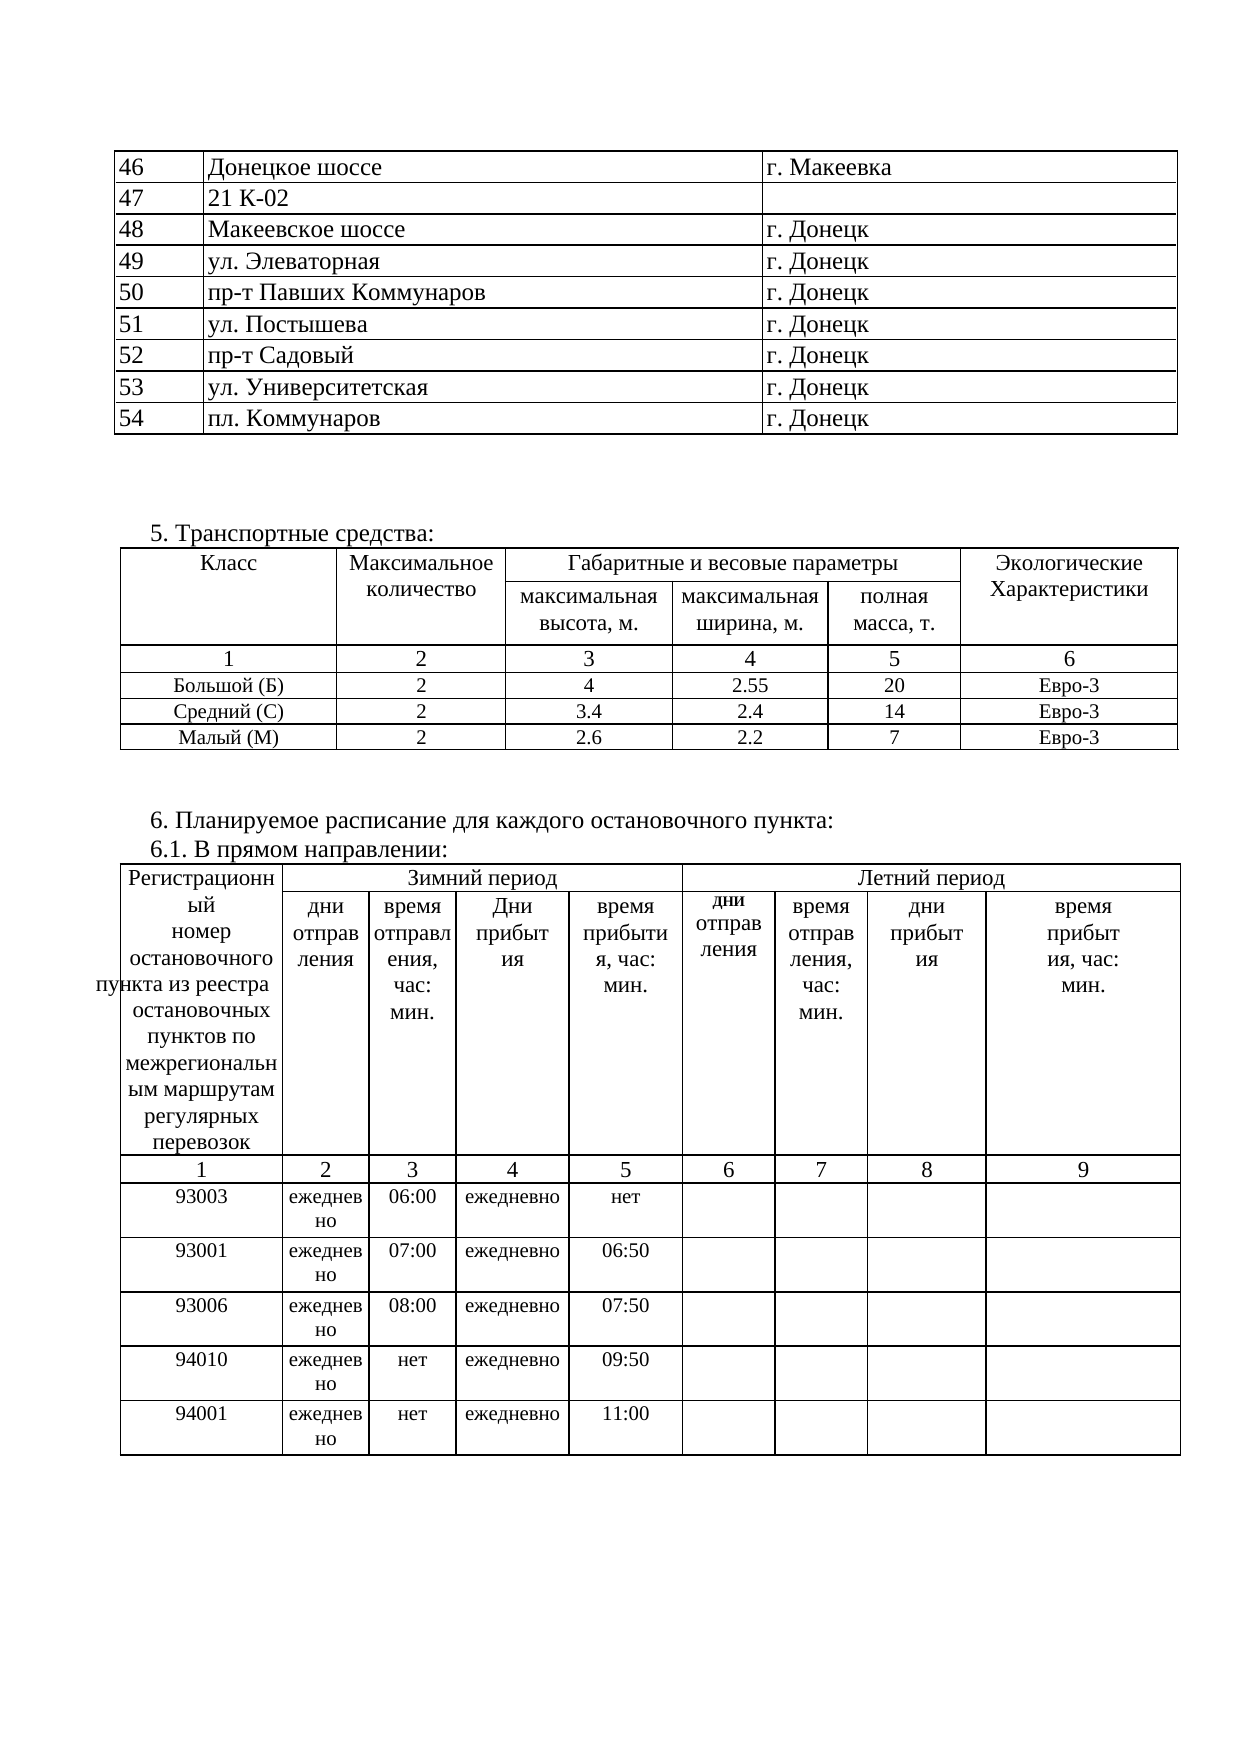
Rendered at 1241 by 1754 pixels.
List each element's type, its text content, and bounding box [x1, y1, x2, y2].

table_cell [776, 1347, 867, 1400]
table_cell [683, 1347, 774, 1400]
table_cell г. Донецк [763, 370, 1177, 402]
table_cell [683, 1238, 774, 1291]
table_cell время отправл ения, час: мин. [370, 892, 455, 1154]
table_header Зимний период [283, 865, 682, 891]
table_cell ул. Университетская [204, 372, 762, 402]
table_cell 7 [829, 725, 960, 749]
table_cell нет [370, 1347, 455, 1400]
table_cell 4 [457, 1156, 568, 1182]
table_cell нет [370, 1401, 455, 1454]
table_cell [987, 1238, 1180, 1291]
table_cell 54 [115, 403, 203, 433]
table_cell 06:00 [370, 1184, 455, 1237]
table_cell максимальная высота, м. [506, 582, 672, 644]
table_cell время отправ ления, час: мин. [776, 892, 867, 1154]
table_cell 5 [829, 646, 960, 672]
table_cell дни прибыт ия [868, 892, 985, 1154]
table_cell 07:50 [570, 1293, 682, 1345]
table_cell 2 [337, 646, 505, 672]
table_header Экологические Характеристики [961, 549, 1177, 644]
table_cell 48 [115, 214, 203, 244]
table_cell 6 [961, 646, 1177, 672]
text 5. Транспортные средства: [150, 518, 1090, 547]
table_cell 20 [829, 673, 960, 697]
table_cell 21 К-02 [204, 183, 762, 213]
table_cell [776, 1184, 867, 1237]
table_cell 52 [115, 340, 203, 370]
table_cell 2 [337, 673, 505, 697]
table_header Регистрационный номер остановочного пункта из реестра остановочных пунктов по межрегиональным маршрутам регулярных перевозок [121, 865, 282, 1154]
table_cell [776, 1293, 867, 1345]
table_cell ежедневно [457, 1184, 568, 1237]
table_cell г. Донецк [763, 307, 1177, 339]
table_cell 2 [283, 1156, 368, 1182]
table_cell 94001 [121, 1401, 282, 1454]
table_cell г. Донецк [763, 276, 1177, 307]
table_cell нет [570, 1184, 682, 1237]
table_cell [868, 1238, 985, 1291]
table_cell 2.6 [506, 725, 672, 749]
table_cell г. Донецк [763, 244, 1177, 276]
table_cell 09:50 [570, 1347, 682, 1400]
table_cell ул. Постышева [204, 309, 762, 339]
table_cell [683, 1293, 774, 1345]
table_cell [868, 1347, 985, 1400]
table_cell Малый (М) [121, 725, 336, 749]
table_cell 93006 [121, 1293, 282, 1345]
table_cell [987, 1293, 1180, 1345]
table_cell [868, 1184, 985, 1237]
table_cell 4 [506, 673, 672, 697]
table_cell время прибыти я, час: мин. [570, 892, 682, 1154]
table_cell время прибыт ия, час: мин. [987, 892, 1180, 1154]
table_cell г. Макеевка [763, 152, 1177, 181]
table_cell г. Донецк [763, 213, 1177, 244]
table_cell пл. Коммунаров [204, 403, 762, 433]
table_cell г. Донецк [763, 402, 1177, 433]
table_cell 07:00 [370, 1238, 455, 1291]
table_cell 7 [776, 1156, 867, 1182]
table_cell ежедневно [457, 1347, 568, 1400]
table_cell ежедневно [283, 1184, 368, 1237]
table_cell [683, 1401, 774, 1454]
table_cell Средний (С) [121, 699, 336, 723]
table_cell 1 [121, 1156, 282, 1182]
table_cell ежедневно [457, 1293, 568, 1345]
table_cell 3.4 [506, 699, 672, 723]
table_cell 46 [115, 152, 203, 181]
table_cell 94010 [121, 1347, 282, 1400]
text 6.1. В прямом направлении: [150, 834, 1090, 863]
table_header Летний период [683, 865, 1180, 891]
table_cell ДНИ отправ ления [683, 892, 774, 1154]
table_cell ул. Элеваторная [204, 246, 762, 276]
table_cell [776, 1401, 867, 1454]
table_cell г. Донецк [763, 339, 1177, 370]
table_cell 3 [506, 646, 672, 672]
table_cell [683, 1184, 774, 1237]
table_cell 2 [337, 699, 505, 723]
table_cell 49 [115, 245, 203, 276]
table_cell [776, 1238, 867, 1291]
table_cell [868, 1293, 985, 1345]
table_cell 8 [868, 1156, 985, 1182]
table_cell [987, 1401, 1180, 1454]
table_cell ежедневно [283, 1238, 368, 1291]
table_header Габаритные и весовые параметры [506, 549, 960, 581]
table_cell 9 [987, 1156, 1180, 1182]
table_cell [987, 1347, 1180, 1400]
table_cell полная масса, т. [829, 582, 960, 644]
table_cell [987, 1184, 1180, 1237]
table_cell 2.2 [673, 725, 827, 749]
table_cell ежедневно [457, 1238, 568, 1291]
table_cell Донецкое шоссе [204, 152, 762, 181]
text 6. Планируемое расписание для каждого остановочного пункта: [150, 805, 1090, 834]
table_cell 14 [829, 699, 960, 723]
table_cell 3 [370, 1156, 455, 1182]
table_cell ежедневно [283, 1347, 368, 1400]
table_header Класс [121, 549, 336, 644]
table_cell 51 [115, 308, 203, 339]
table_cell 2 [337, 725, 505, 749]
table_cell ежедневно [283, 1401, 368, 1454]
table_cell 2.4 [673, 699, 827, 723]
table_cell 93001 [121, 1238, 282, 1291]
table_cell 06:50 [570, 1238, 682, 1291]
table_cell 53 [115, 371, 203, 402]
table_cell 6 [683, 1156, 774, 1182]
table_cell 4 [673, 646, 827, 672]
table_cell 93003 [121, 1184, 282, 1237]
table_cell Евро-3 [961, 673, 1177, 697]
table_cell 2.55 [673, 673, 827, 697]
table_cell максимальная ширина, м. [673, 582, 827, 644]
table_cell Макеевское шоссе [204, 215, 762, 244]
table_cell 11:00 [570, 1401, 682, 1454]
table_cell 50 [115, 277, 203, 307]
table_cell [868, 1401, 985, 1454]
table_cell пр-т Садовый [204, 340, 762, 370]
table_cell 1 [121, 646, 336, 672]
table_cell 5 [570, 1156, 682, 1182]
table_cell 08:00 [370, 1293, 455, 1345]
table_header Максимальное количество [337, 549, 505, 644]
table_cell Евро-3 [961, 725, 1177, 749]
table_cell 47 [115, 183, 203, 213]
table_cell дни отправ ления [283, 892, 368, 1154]
table_cell Большой (Б) [121, 673, 336, 697]
table_cell ежедневно [283, 1293, 368, 1345]
table_cell пр-т Павших Коммунаров [204, 277, 762, 307]
table_cell Евро-3 [961, 699, 1177, 723]
table_cell ежедневно [457, 1401, 568, 1454]
table_cell Дни прибыт ия [457, 892, 568, 1154]
table_cell [763, 181, 1177, 213]
